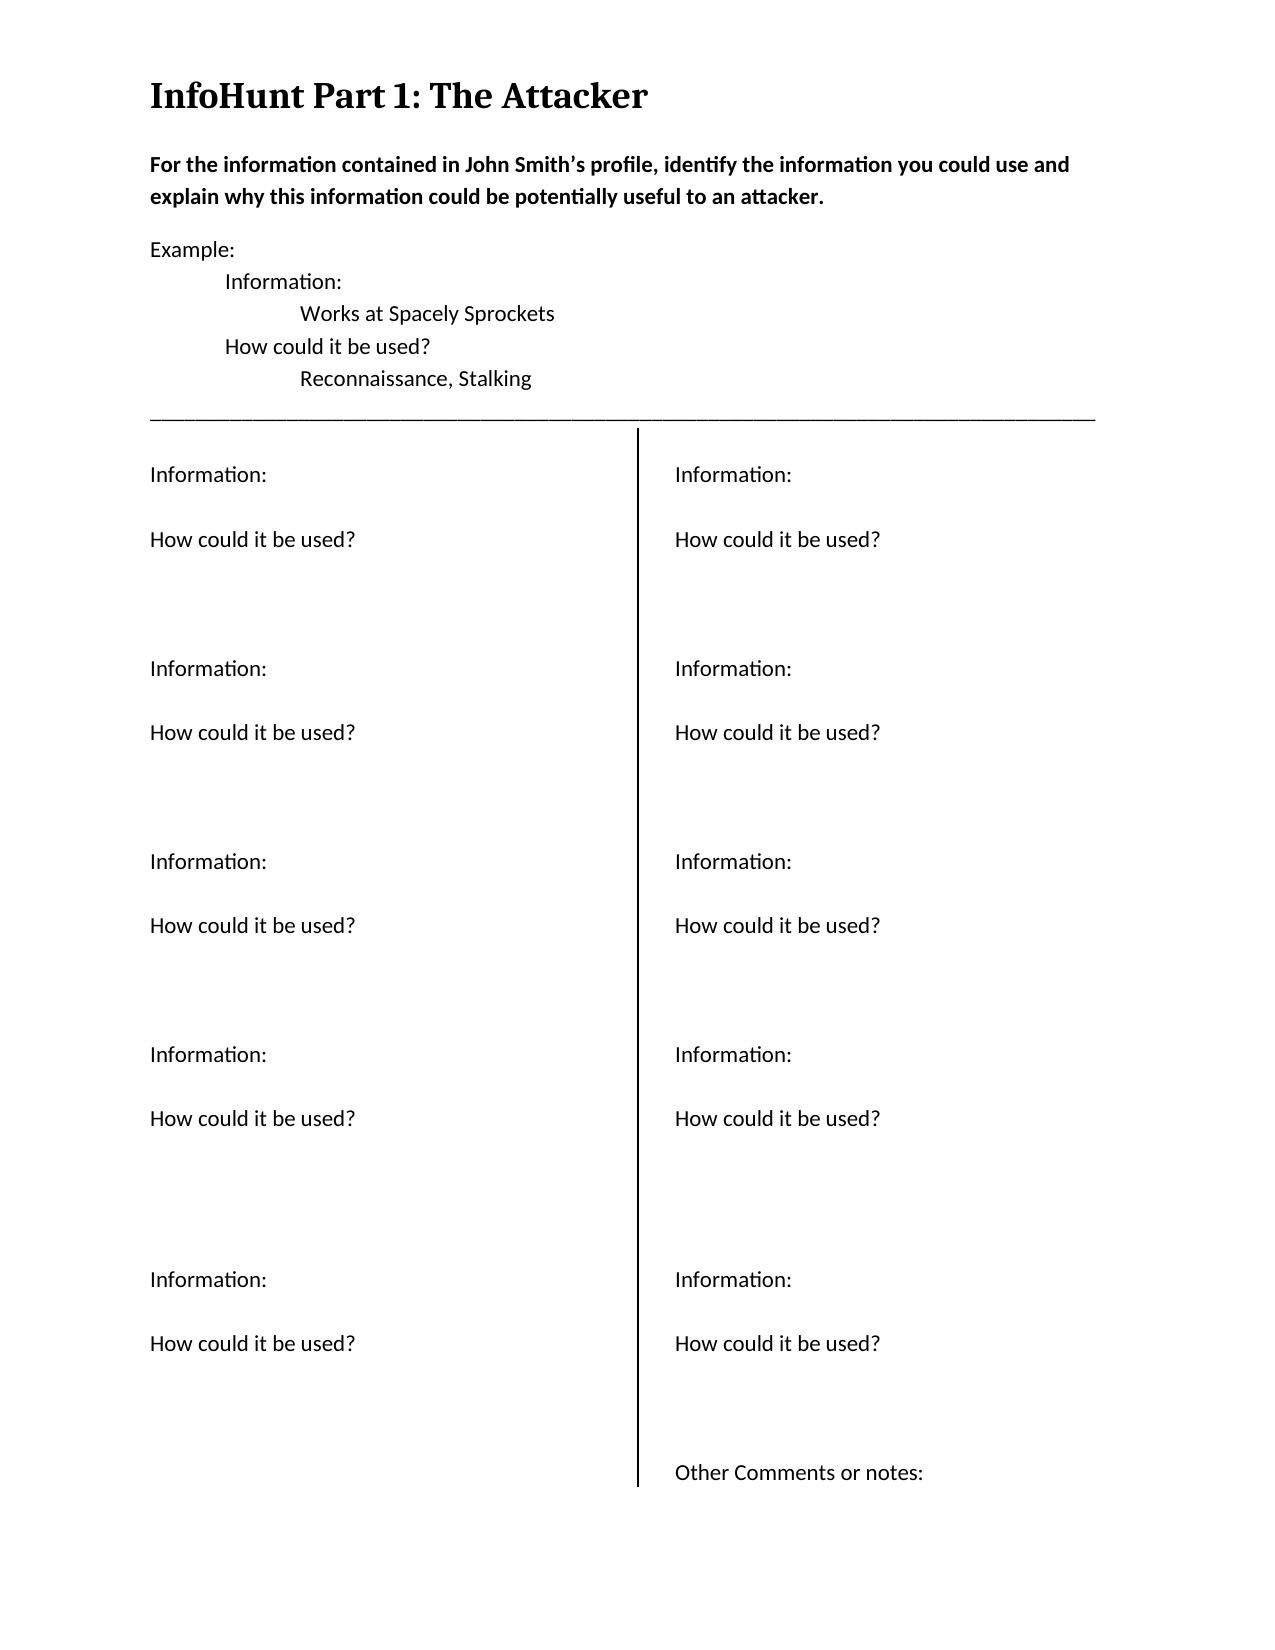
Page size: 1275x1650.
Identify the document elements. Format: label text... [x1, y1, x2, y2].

text How could it be used? [675, 1104, 1125, 1132]
text Example: [150, 235, 1125, 263]
text Information: [150, 654, 600, 682]
text Information: [675, 1040, 1125, 1068]
text How could it be used? [675, 911, 1125, 939]
text How could it be used? [675, 1329, 1125, 1358]
text Works at Spacely Sprockets [225, 299, 1125, 328]
text Reconnaissance, Stalking [150, 364, 1125, 392]
text Other Comments or notes: [675, 1458, 1125, 1486]
text Information: [150, 267, 1125, 295]
text How could it be used? [150, 718, 600, 746]
text How could it be used? [150, 525, 600, 553]
text Information: [150, 847, 600, 875]
text Information: [675, 654, 1125, 682]
text Information: [150, 428, 600, 488]
text How could it be used? [150, 1329, 600, 1358]
text Information: [150, 1040, 600, 1068]
text ___________________________________________________________________________________ [150, 396, 1125, 424]
text For the information contained in John Smith’s profile, identify the information you could use and explain why this information could be potentially useful to an attacker. [150, 150, 1125, 210]
text How could it be used? [675, 718, 1125, 746]
text Information: [675, 847, 1125, 875]
text Information: [150, 1265, 600, 1293]
text How could it be used? [150, 911, 600, 939]
text Information: [675, 1265, 1125, 1293]
text How could it be used? [150, 332, 1125, 360]
text Information: [675, 461, 1125, 488]
text How could it be used? [675, 525, 1125, 553]
text How could it be used? [150, 1104, 600, 1132]
